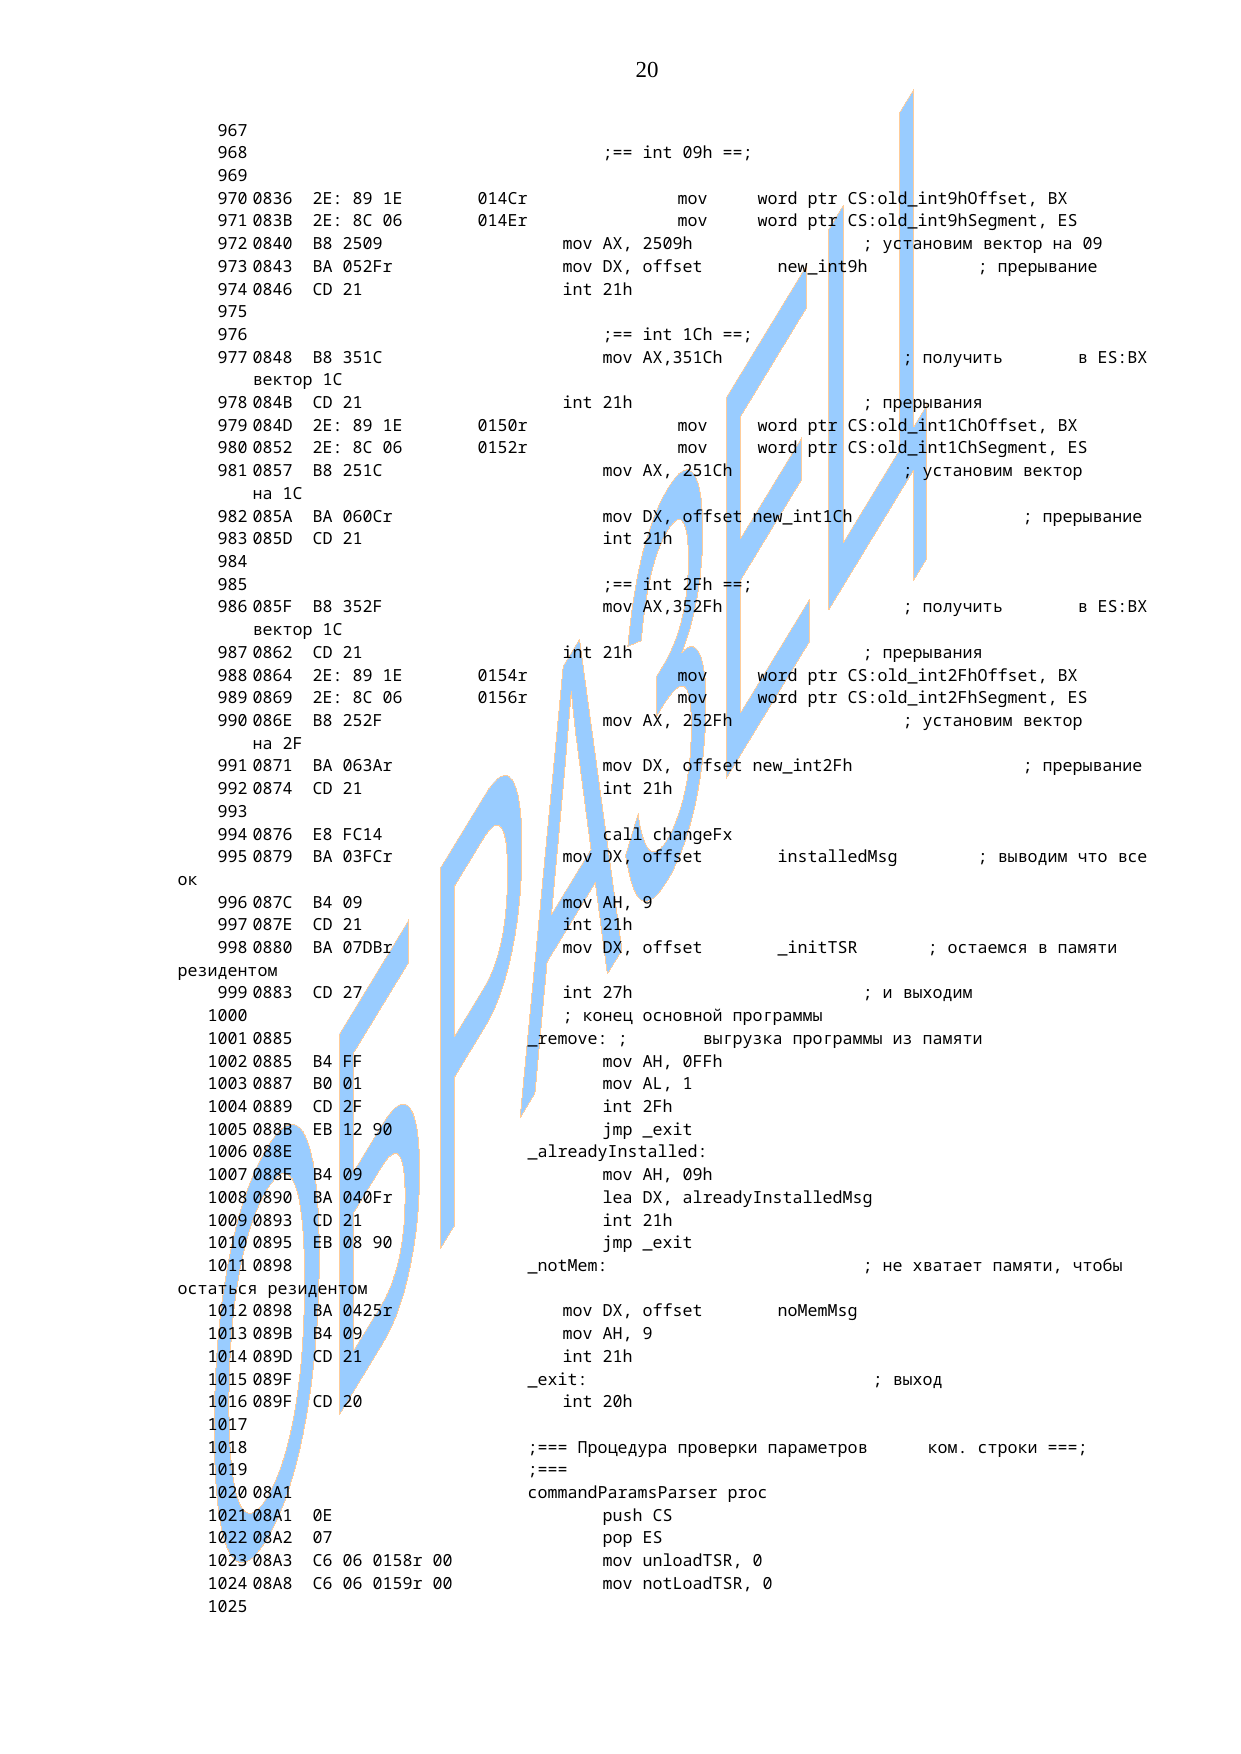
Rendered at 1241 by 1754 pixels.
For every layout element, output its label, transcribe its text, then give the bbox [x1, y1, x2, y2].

text 1006 088E _alreadyInstalled: [177, 1140, 1169, 1163]
text 980 0852 2E: 06 0152r mov word ptr CS:old_int1ChSegment, ES [177, 436, 1169, 459]
text 1005 088B EB 12 90 jmp _exit [177, 1117, 1169, 1140]
text 975 [177, 300, 1169, 323]
text 1015 _exit: ; выход [177, 1367, 1169, 1390]
text 979 084D 2E: 89 1E 0150r mov word ptr CS:old_int1ChOffset, BX [177, 413, 1169, 436]
text 987 0862 CD 21 int 21h ; прерывания [177, 641, 1169, 663]
text 1010 0895 EB 08 90 jmp _exit [177, 1231, 1169, 1254]
text 976 ;== int 1Ch ==; [177, 323, 1169, 345]
text 992 0874 CD 21 int 21h [177, 777, 1169, 799]
text 971 083B 2E: 06 014Er mov word ptr CS:old_int9hSegment, ES [177, 209, 1169, 232]
text 998 0880 BA 07DBr mov DX, offset _initTSR ; остаемся в памяти резидентом [177, 936, 1169, 981]
text 988 0864 2E: 89 1E 0154r mov word ptr CS:old_int2FhOffset, BX [177, 663, 1169, 686]
text 991 0871 BA 063Ar mov DX, offset new_int2Fh ; прерывание [177, 754, 1169, 777]
text 974 0846 CD 21 int 21h [177, 277, 1169, 300]
text 1017 [177, 1413, 1169, 1435]
text 977 0848 B8 mov AX,351Ch ; получить в ES:BX вектор [177, 345, 1169, 391]
text 978 084B CD 21 int 21h ; прерывания [177, 391, 1169, 413]
text 1000 ; конец основной программы [177, 1004, 1169, 1027]
text 982 085A BA 060Cr mov DX, offset new_int1Ch ; прерывание [177, 504, 1169, 527]
text 997 087E CD 21 int 21h [177, 913, 1169, 936]
text 1025 [177, 1594, 1169, 1617]
text 985 ;== int 2Fh ==; [177, 572, 1169, 595]
text 969 [177, 164, 1169, 186]
text 970 0836 2E: 89 1E 014Cr mov word ptr CS:old_int9hOffset, BX [177, 186, 1169, 209]
text 1021 08A1 0E push CS [177, 1503, 1169, 1526]
text 1024 08A8 C6 06 0159r 00 mov notLoadTSR, 0 [177, 1572, 1169, 1594]
text 1023 08A3 C6 06 0158r 00 mov unloadTSR, 0 [177, 1549, 1169, 1572]
text 996 B4 09 mov AH, 9 [177, 890, 1169, 913]
text 973 0843 BA 052Fr mov DX, offset new_int9h ; прерывание [177, 254, 1169, 277]
text 984 [177, 550, 1169, 572]
text 993 [177, 799, 1169, 822]
text 1012 0898 BA 0425r mov DX, offset noMemMsg [177, 1299, 1169, 1322]
text 1003 0887 B0 01 mov , 1 [177, 1072, 1169, 1095]
text 1016 CD 20 int 20h [177, 1390, 1169, 1413]
text 994 0876 E8 FC14 call changeFx [177, 822, 1169, 845]
text 967 [177, 118, 1169, 141]
text 1018 ;=== Процедура проверки параметров ком. строки ===; [177, 1435, 1169, 1458]
text 1008 0890 BA 040Fr lea DX, alreadyInstalledMsg [177, 1186, 1169, 1208]
text 1002 0885 B4 FF mov AH, 0FFh [177, 1049, 1169, 1072]
text 989 0869 2E: 06 0156r mov word ptr CS:old_int2FhSegment, ES [177, 686, 1169, 709]
text 999 0883 CD 27 int 27h ; и выходим [177, 981, 1169, 1004]
text 972 0840 B8 2509 mov AX, 2509h ; установим вектор на 09 [177, 232, 1169, 254]
text 1013 089B B4 09 mov AH, 9 [177, 1322, 1169, 1344]
text 990 086E B8 mov AX, 252Fh ; установим вектор на [177, 709, 1169, 754]
text 1009 0893 CD 21 int 21h [177, 1208, 1169, 1231]
text 1001 0885 _remove: ; выгрузка программы из памяти [177, 1027, 1169, 1049]
text 986 B8 mov AX,352Fh ; получить в ES:BX вектор [177, 595, 1169, 641]
text 1007 088E B4 09 mov AH, 09h [177, 1163, 1169, 1186]
text 983 085D CD 21 int 21h [177, 527, 1169, 550]
text 981 0857 B8 mov AX, 251Ch ; установим вектор на [177, 459, 1169, 504]
text 1020 08A1 commandParamsParser proc [177, 1481, 1169, 1503]
text 1019 ;=== [177, 1458, 1169, 1481]
text 995 0879 BA 03FCr mov DX, offset installedMsg ; выводим что все ок [177, 845, 1169, 890]
text 968 ;== int 09h ==; [177, 141, 1169, 164]
text 1004 0889 CD int 2Fh [177, 1095, 1169, 1117]
text 1014 089D CD 21 int 21h [177, 1344, 1169, 1367]
text 1011 0898 _notMem: ; не хватает памяти, чтобы остаться резидентом [177, 1254, 1169, 1299]
text 1022 08A2 07 pop ES [177, 1526, 1169, 1549]
